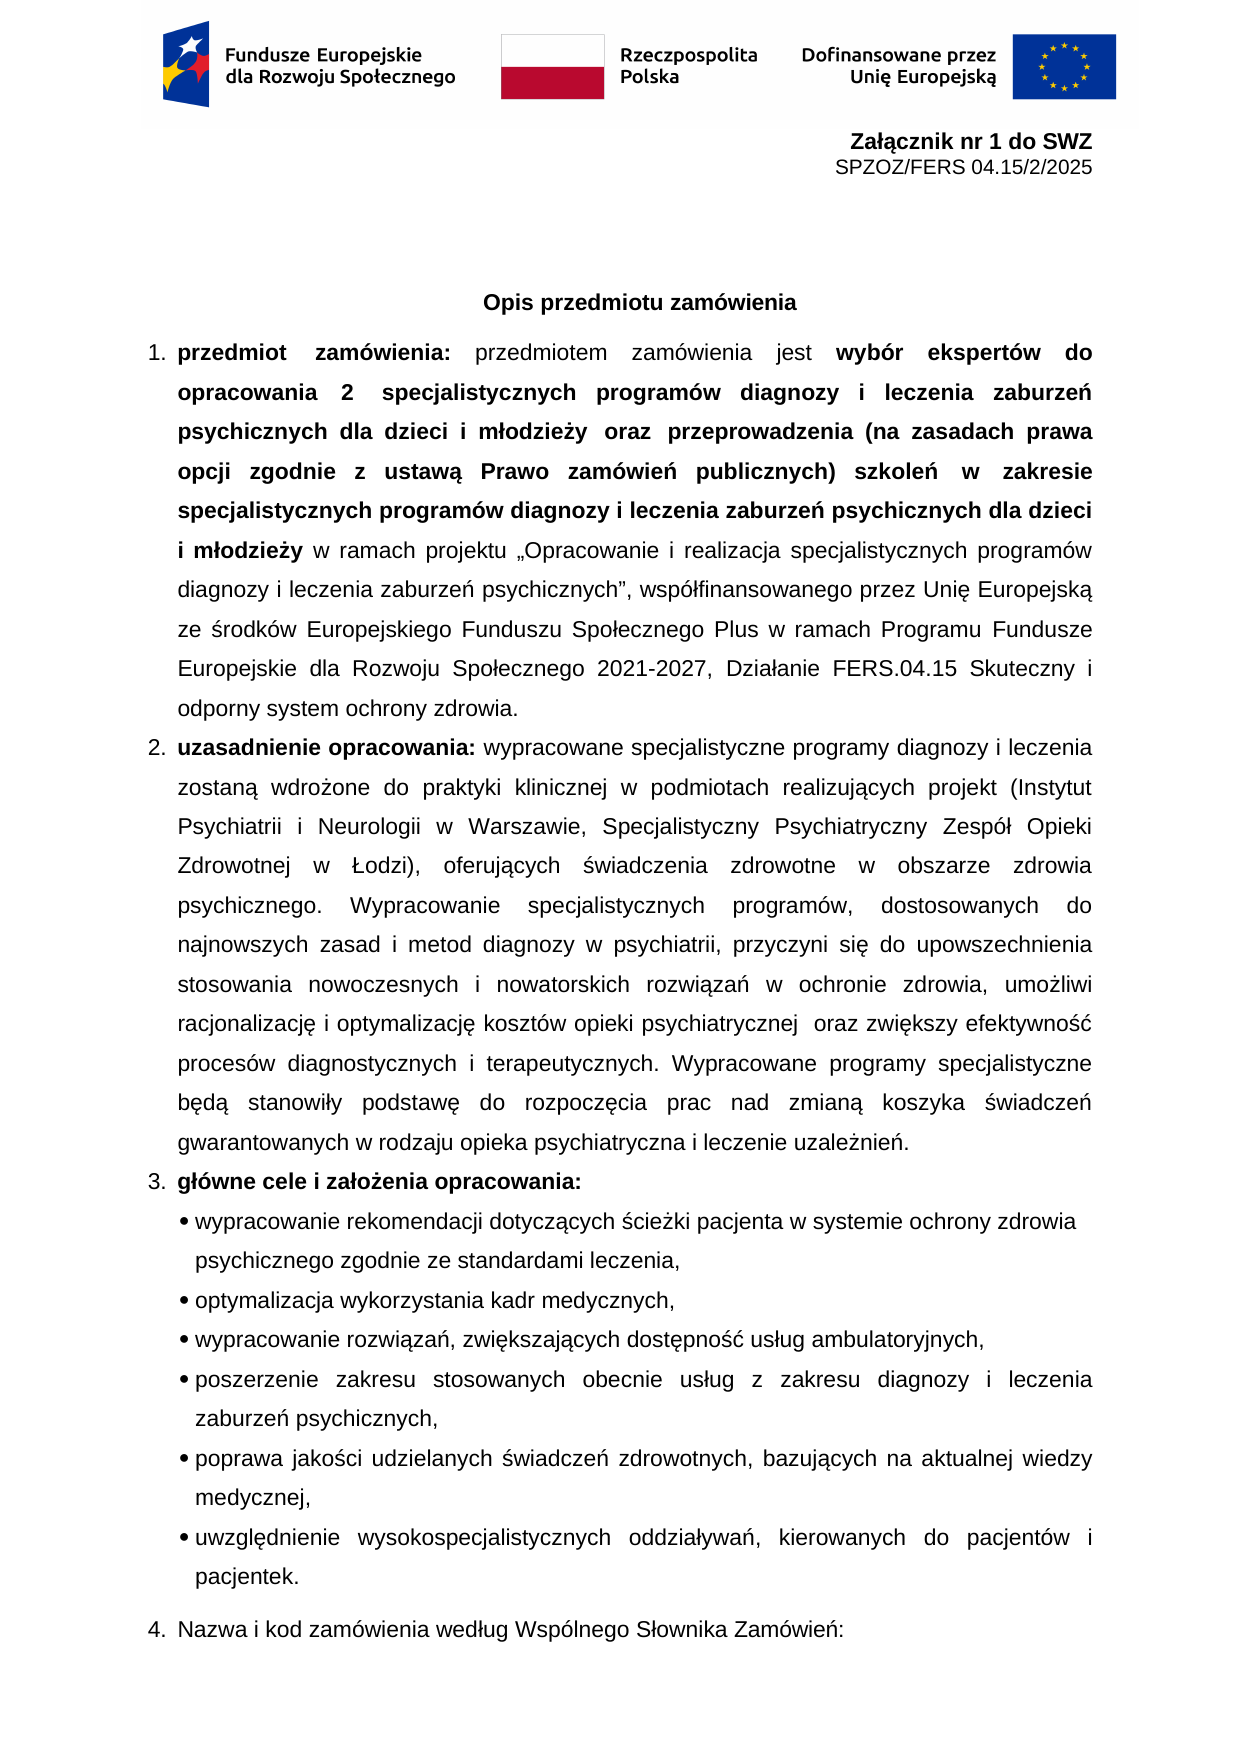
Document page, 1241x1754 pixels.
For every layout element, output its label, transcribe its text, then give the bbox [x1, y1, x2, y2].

picture [140, 0, 1139, 129]
list przedmiot zamówienia: przedmiotem zamówienia jest wybór ekspertów do opracowania 2 specjalistycznych programów diagnozy i leczenia zaburzeń psychicznych dla dzieci i młodzieży oraz przeprowadzenia (na zasadach prawa opcji zgodnie z ustawą Prawo zamówień publicznych) szkoleń w zakresie specjalistycznych programów diagnozy i leczenia zaburzeń psychicznych dla dzieci i młodzieży w ramach projektu „Opracowanie i realizacja specjalistycznych programów diagnozy i leczenia zaburzeń psychicznych”, współfinansowanego przez Unię Europejską ze środków Europejskiego Funduszu Społecznego Plus w ramach Programu Fundusze Europejskie dla Rozwoju Społecznego 2021-2027, Działanie FERS.04.15 Skuteczny i odporny system ochrony zdrowia. [148, 339, 1093, 721]
list uwzględnienie wysokospecjalistycznych oddziaływań, kierowanych do pacjentów i pacjentek. [180, 1523, 1093, 1589]
list wypracowanie rozwiązań, zwiększających dostępność usług ambulatoryjnych, [180, 1326, 1093, 1352]
list poszerzenie zakresu stosowanych obecnie usług z zakresu diagnozy i leczenia zaburzeń psychicznych, [180, 1366, 1093, 1431]
text Opis przedmiotu zamówienia [106, 289, 1173, 315]
subtitle SPZOZ/FERS 04.15/2/2025 [106, 155, 1093, 179]
list główne cele i założenia opracowania: [148, 1168, 1093, 1194]
list poprawa jakości udzielanych świadczeń zdrowotnych, bazujących na aktualnej wiedzy medycznej, [180, 1444, 1093, 1510]
list uzasadnienie opracowania: wypracowane specjalistyczne programy diagnozy i leczenia zostaną wdrożone do praktyki klinicznej w podmiotach realizujących projekt (Instytut Psychiatrii i Neurologii w Warszawie, Specjalistyczny Psychiatryczny Zespół Opieki Zdrowotnej w Łodzi), oferujących świadczenia zdrowotne w obszarze zdrowia psychicznego. Wypracowanie specjalistycznych programów, dostosowanych do najnowszych zasad i metod diagnozy w psychiatrii, przyczyni się do upowszechnienia stosowania nowoczesnych i nowatorskich rozwiązań w ochronie zdrowia, umożliwi racjonalizację i optymalizację kosztów opieki psychiatrycznej oraz zwiększy efektywność procesów diagnostycznych i terapeutycznych. Wypracowane programy specjalistyczne będą stanowiły podstawę do rozpoczęcia prac nad zmianą koszyka świadczeń gwarantowanych w rodzaju opieka psychiatryczna i leczenie uzależnień. [148, 734, 1093, 1155]
list wypracowanie rekomendacji dotyczących ścieżki pacjenta w systemie ochrony zdrowia psychicznego zgodnie ze standardami leczenia, [180, 1208, 1093, 1273]
subtitle Załącznik nr 1 do SWZ [106, 128, 1093, 154]
list optymalizacja wykorzystania kadr medycznych, [180, 1287, 1093, 1313]
list Nazwa i kod zamówienia według Wspólnego Słownika Zamówień: [148, 1616, 1173, 1642]
